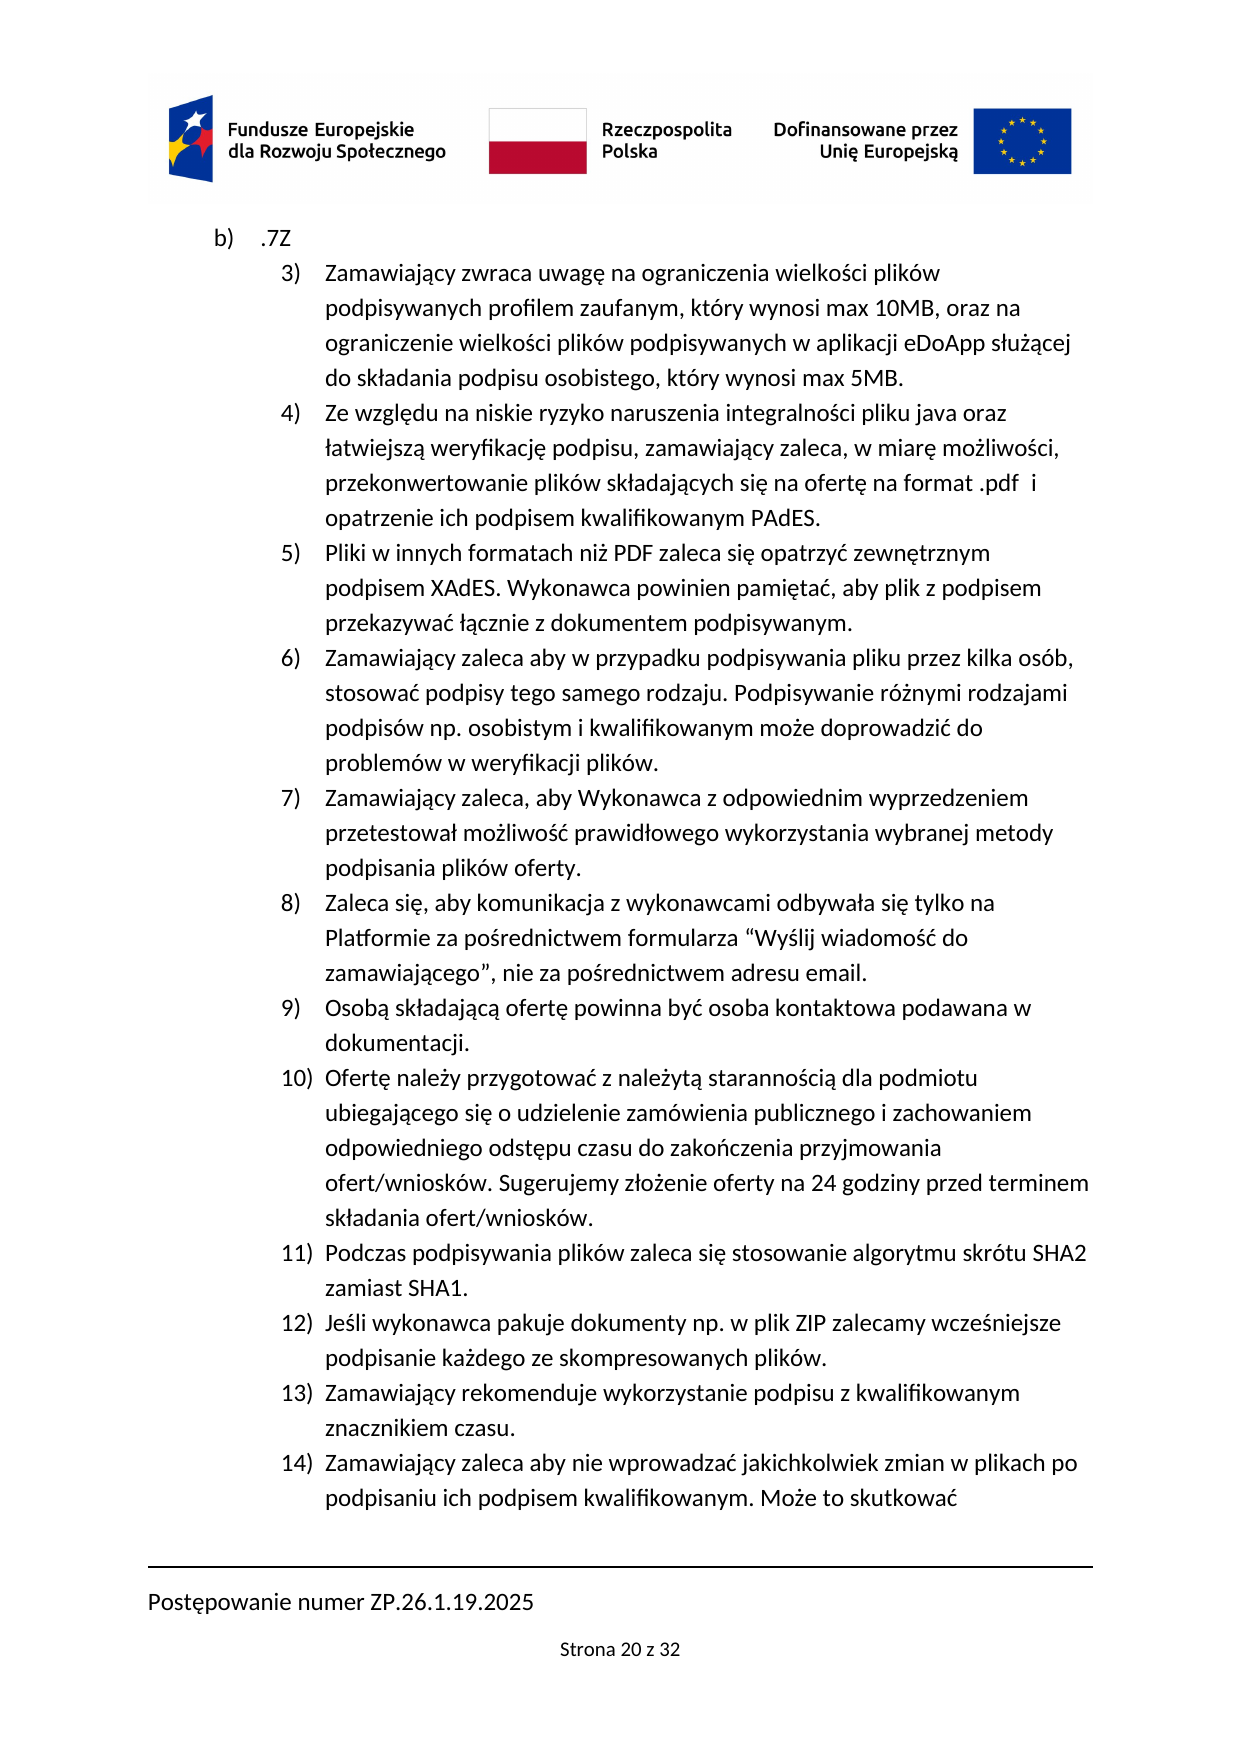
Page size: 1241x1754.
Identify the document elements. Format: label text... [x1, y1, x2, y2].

list Zaleca się, aby komunikacja z wykonawcami odbywała się tylko na Platformie za pośrednictwem formularza “Wyślij wiadomość do zamawiającego”, nie za pośrednictwem adresu email. [281, 887, 1093, 988]
list Ofertę należy przygotować z należytą starannością dla podmiotu ubiegającego się o udzielenie zamówienia publicznego i zachowaniem odpowiedniego odstępu czasu do zakończenia przyjmowania ofert/wniosków. Sugerujemy złożenie oferty na 24 godziny przed terminem składania ofert/wniosków. [281, 1062, 1093, 1233]
list Ze względu na niskie ryzyko naruszenia integralności pliku java oraz łatwiejszą weryfikację podpisu, zamawiający zaleca, w miarę możliwości, przekonwertowanie plików składających się na ofertę na format .pdf i opatrzenie ich podpisem kwalifikowanym PAdES. [281, 397, 1093, 533]
list .7Z [148, 222, 1093, 253]
picture [147, 73, 1093, 204]
list Osobą składającą ofertę powinna być osoba kontaktowa podawana w dokumentacji. [281, 992, 1093, 1058]
list Zamawiający zaleca, aby Wykonawca z odpowiednim wyprzedzeniem przetestował możliwość prawidłowego wykorzystania wybranej metody podpisania plików oferty. [281, 782, 1093, 883]
list Zamawiający rekomenduje wykorzystanie podpisu z kwalifikowanym znacznikiem czasu. [281, 1377, 1093, 1443]
list Zamawiający zwraca uwagę na ograniczenia wielkości plików podpisywanych profilem zaufanym, który wynosi max 10MB, oraz na ograniczenie wielkości plików podpisywanych w aplikacji eDoApp służącej do składania podpisu osobistego, który wynosi max 5MB. [281, 257, 1093, 393]
list Podczas podpisywania plików zaleca się stosowanie algorytmu skrótu SHA2 zamiast SHA1. [281, 1237, 1093, 1303]
list Pliki w innych formatach niż PDF zaleca się opatrzyć zewnętrznym podpisem XAdES. Wykonawca powinien pamiętać, aby plik z podpisem przekazywać łącznie z dokumentem podpisywanym. [281, 537, 1093, 638]
list Jeśli wykonawca pakuje dokumenty np. w plik ZIP zalecamy wcześniejsze podpisanie każdego ze skompresowanych plików. [281, 1307, 1093, 1373]
list Zamawiający zaleca aby w przypadku podpisywania pliku przez kilka osób, stosować podpisy tego samego rodzaju. Podpisywanie różnymi rodzajami podpisów np. osobistym i kwalifikowanym może doprowadzić do problemów w weryfikacji plików. [281, 642, 1093, 778]
